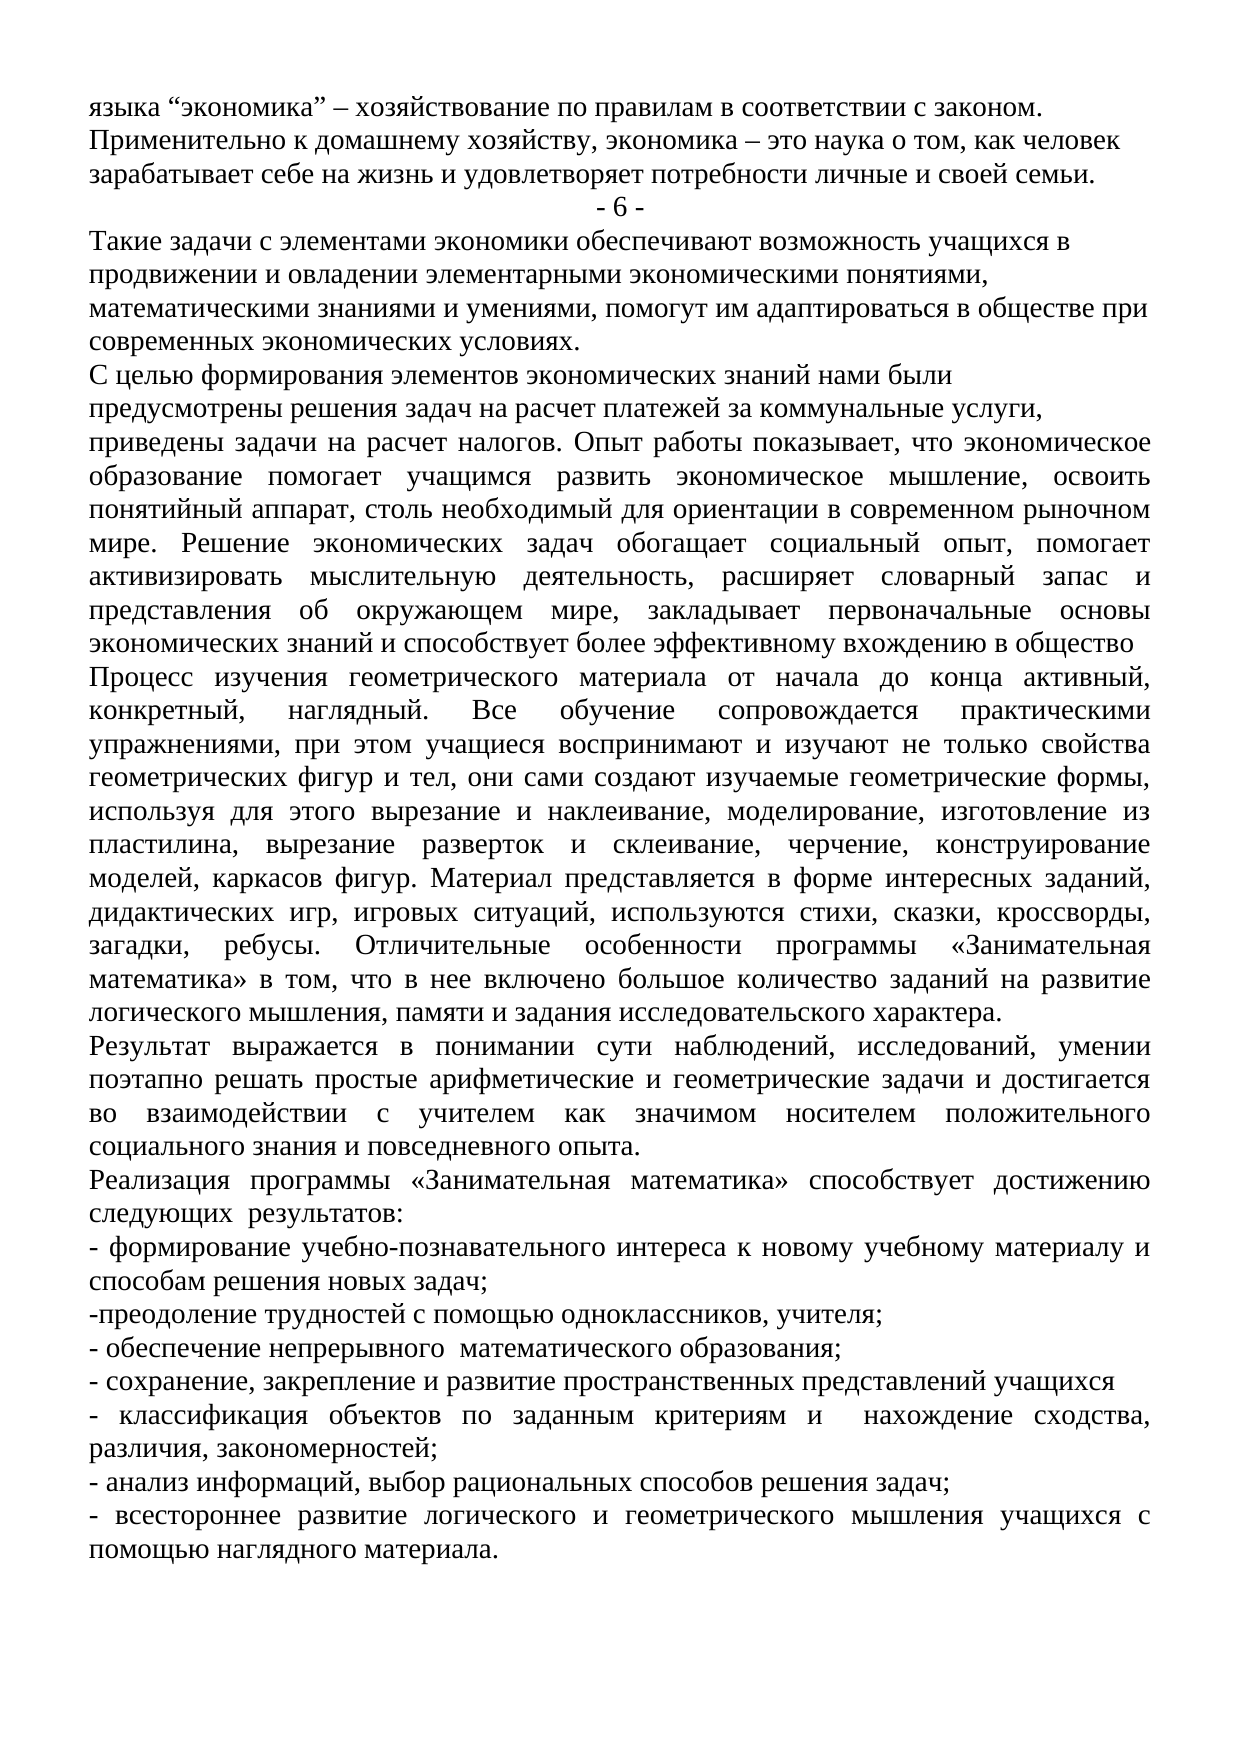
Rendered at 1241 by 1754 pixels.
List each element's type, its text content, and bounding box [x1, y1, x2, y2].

text - обеспечение непрерывного математического образования; [89, 1330, 1152, 1363]
text Результат выражается в понимании сути наблюдений, исследований, умении поэтапно решать простые арифметические и геометрические задачи и достигается во взаимодействии с учителем как значимом носителем положительного социального знания и повседневного опыта. [89, 1028, 1152, 1162]
text - классификация объектов по заданным критериям и нахождение сходства, различия, закономерностей; [89, 1397, 1152, 1464]
text - 6 - [89, 189, 1152, 223]
text - формирование учебно-познавательного интереса к новому учебному материалу и способам решения новых задач; [89, 1229, 1152, 1296]
text Реализация программы «Занимательная математика» способствует достижению следующих результатов: [89, 1162, 1152, 1229]
text приведены задачи на расчет налогов. Опыт работы показывает, что экономическое образование помогает учащимся развить экономическое мышление, освоить понятийный аппарат, столь необходимый для ориентации в современном рыночном мире. Решение экономических задач обогащает социальный опыт, помогает активизировать мыслительную деятельность, расширяет словарный запас и представления об окружающем мире, закладывает первоначальные основы экономических знаний и способствует более эффективному вхождению в общество [89, 424, 1152, 659]
text С целью формирования элементов экономических знаний нами были предусмотрены решения задач на расчет платежей за коммунальные услуги, [89, 357, 1152, 424]
text - всестороннее развитие логического и геометрического мышления учащихся с помощью наглядного материала. [89, 1497, 1152, 1564]
text Процесс изучения геометрического материала от начала до конца активный, конкретный, наглядный. Все обучение сопровождается практическими упражнениями, при этом учащиеся воспринимают и изучают не только свойства геометрических фигур и тел, они сами создают изучаемые геометрические формы, используя для этого вырезание и наклеивание, моделирование, изготовление из пластилина, вырезание разверток и склеивание, черчение, конструирование моделей, каркасов фигур. Материал представляется в форме интересных заданий, дидактических игр, игровых ситуаций, используются стихи, сказки, кроссворды, загадки, ребусы. Отличительные особенности программы «Занимательная математика» в том, что в нее включено большое количество заданий на развитие логического мышления, памяти и задания исследовательского характера. [89, 659, 1152, 1028]
text - анализ информаций, выбор рациональных способов решения задач; [89, 1464, 1152, 1497]
text -преодоление трудностей с помощью одноклассников, учителя; [89, 1296, 1152, 1330]
text - сохранение, закрепление и развитие пространственных представлений учащихся [89, 1363, 1152, 1397]
text Такие задачи с элементами экономики обеспечивают возможность учащихся в продвижении и овладении элементарными экономическими понятиями, математическими знаниями и умениями, помогут им адаптироваться в обществе при современных экономических условиях. [89, 223, 1152, 357]
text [89, 89, 1152, 189]
